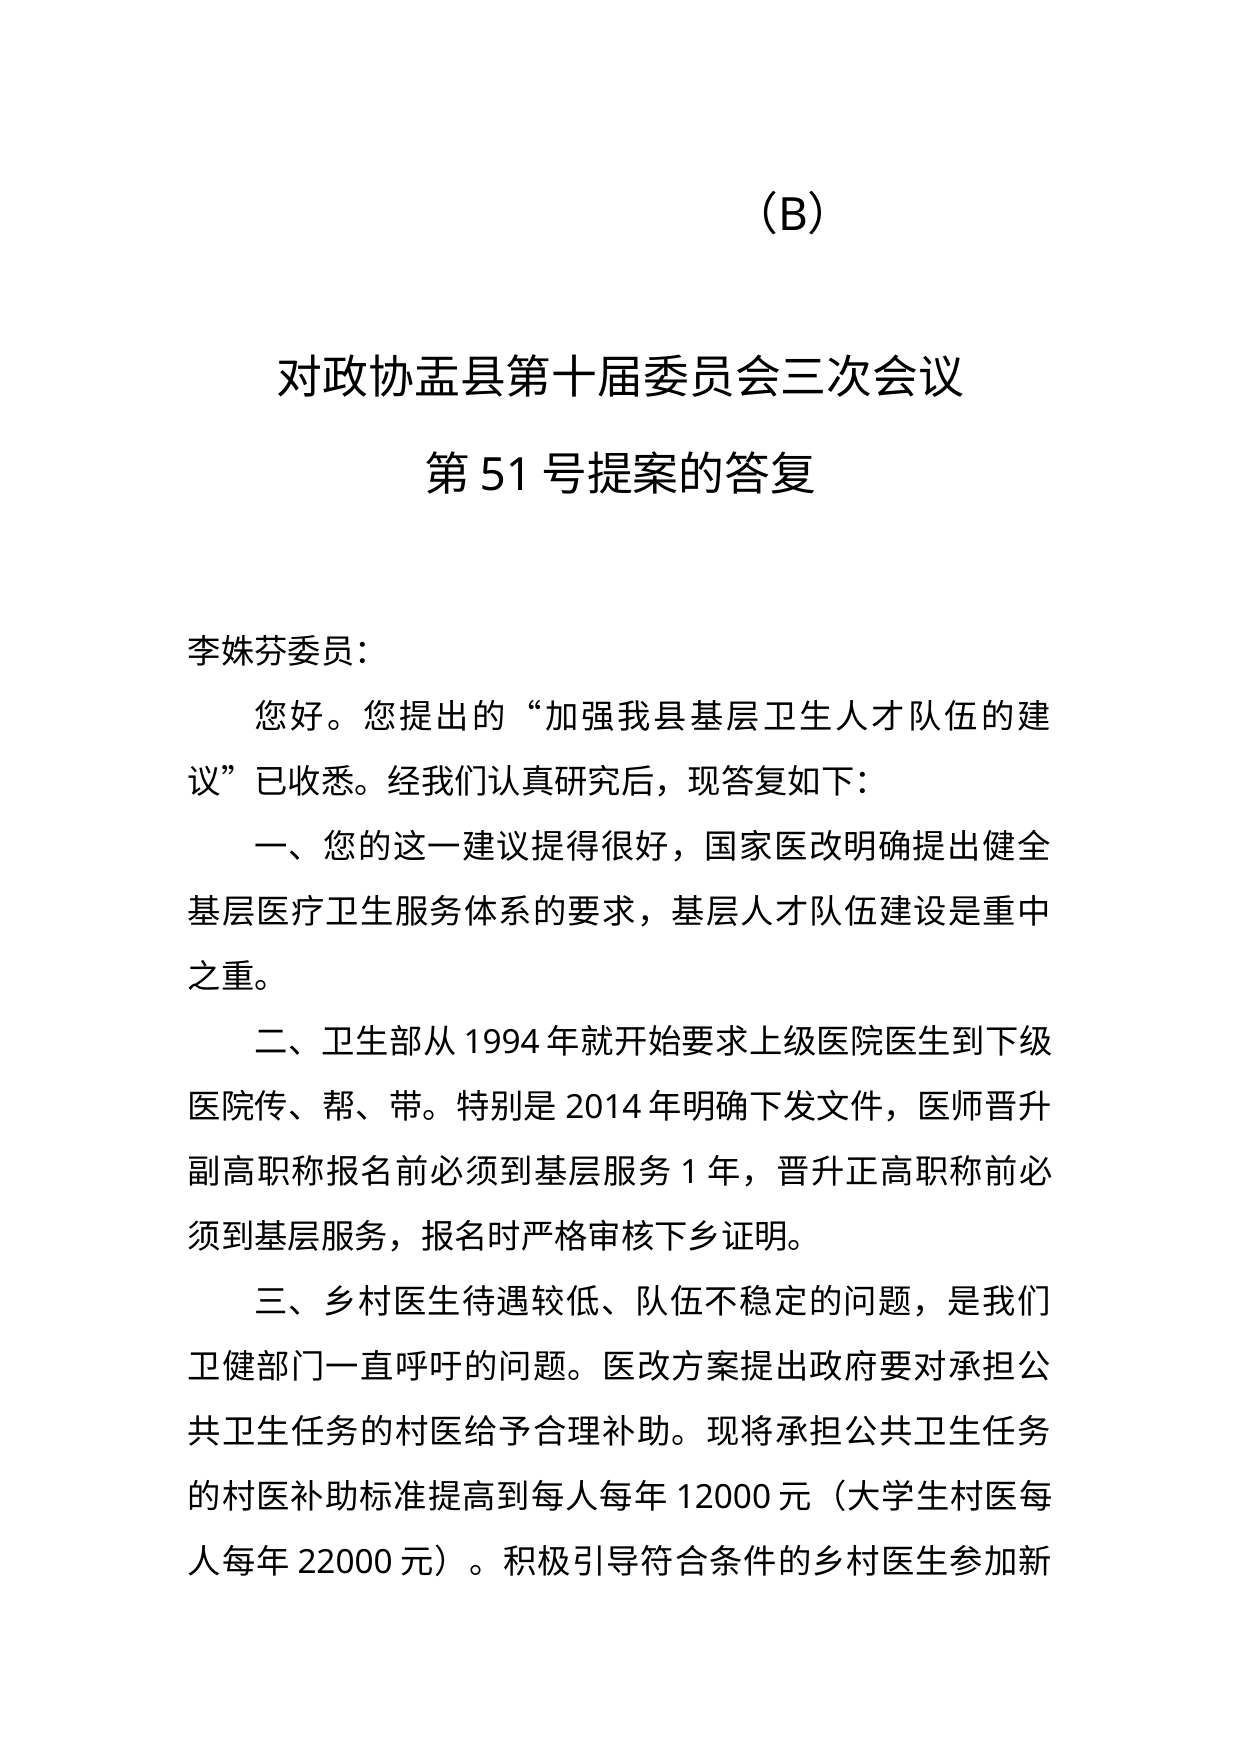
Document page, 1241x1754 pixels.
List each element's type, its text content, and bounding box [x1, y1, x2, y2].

text 一、您的这一建议提得很好，国家医改明确提出健全基层医疗卫生服务体系的要求，基层人才队伍建设是重中之重。 [187, 812, 1053, 1007]
text 您好。您提出的“加强我县基层卫生人才队伍的建议”已收悉。经我们认真研究后，现答复如下： [187, 682, 1053, 812]
text 李姝芬委员： [187, 617, 1053, 682]
text （B） [187, 162, 1053, 259]
text 二、卫生部从1994年就开始要求上级医院医生到下级医院传、帮、带。特别是2014年明确下发文件，医师晋升副高职称报名前必须到基层服务1年，晋升正高职称前必须到基层服务，报名时严格审核下乡证明。 [187, 1007, 1053, 1267]
text 对政协盂县第十届委员会三次会议 [187, 324, 1053, 422]
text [187, 1267, 1053, 1592]
text 第51号提案的答复 [187, 422, 1053, 519]
